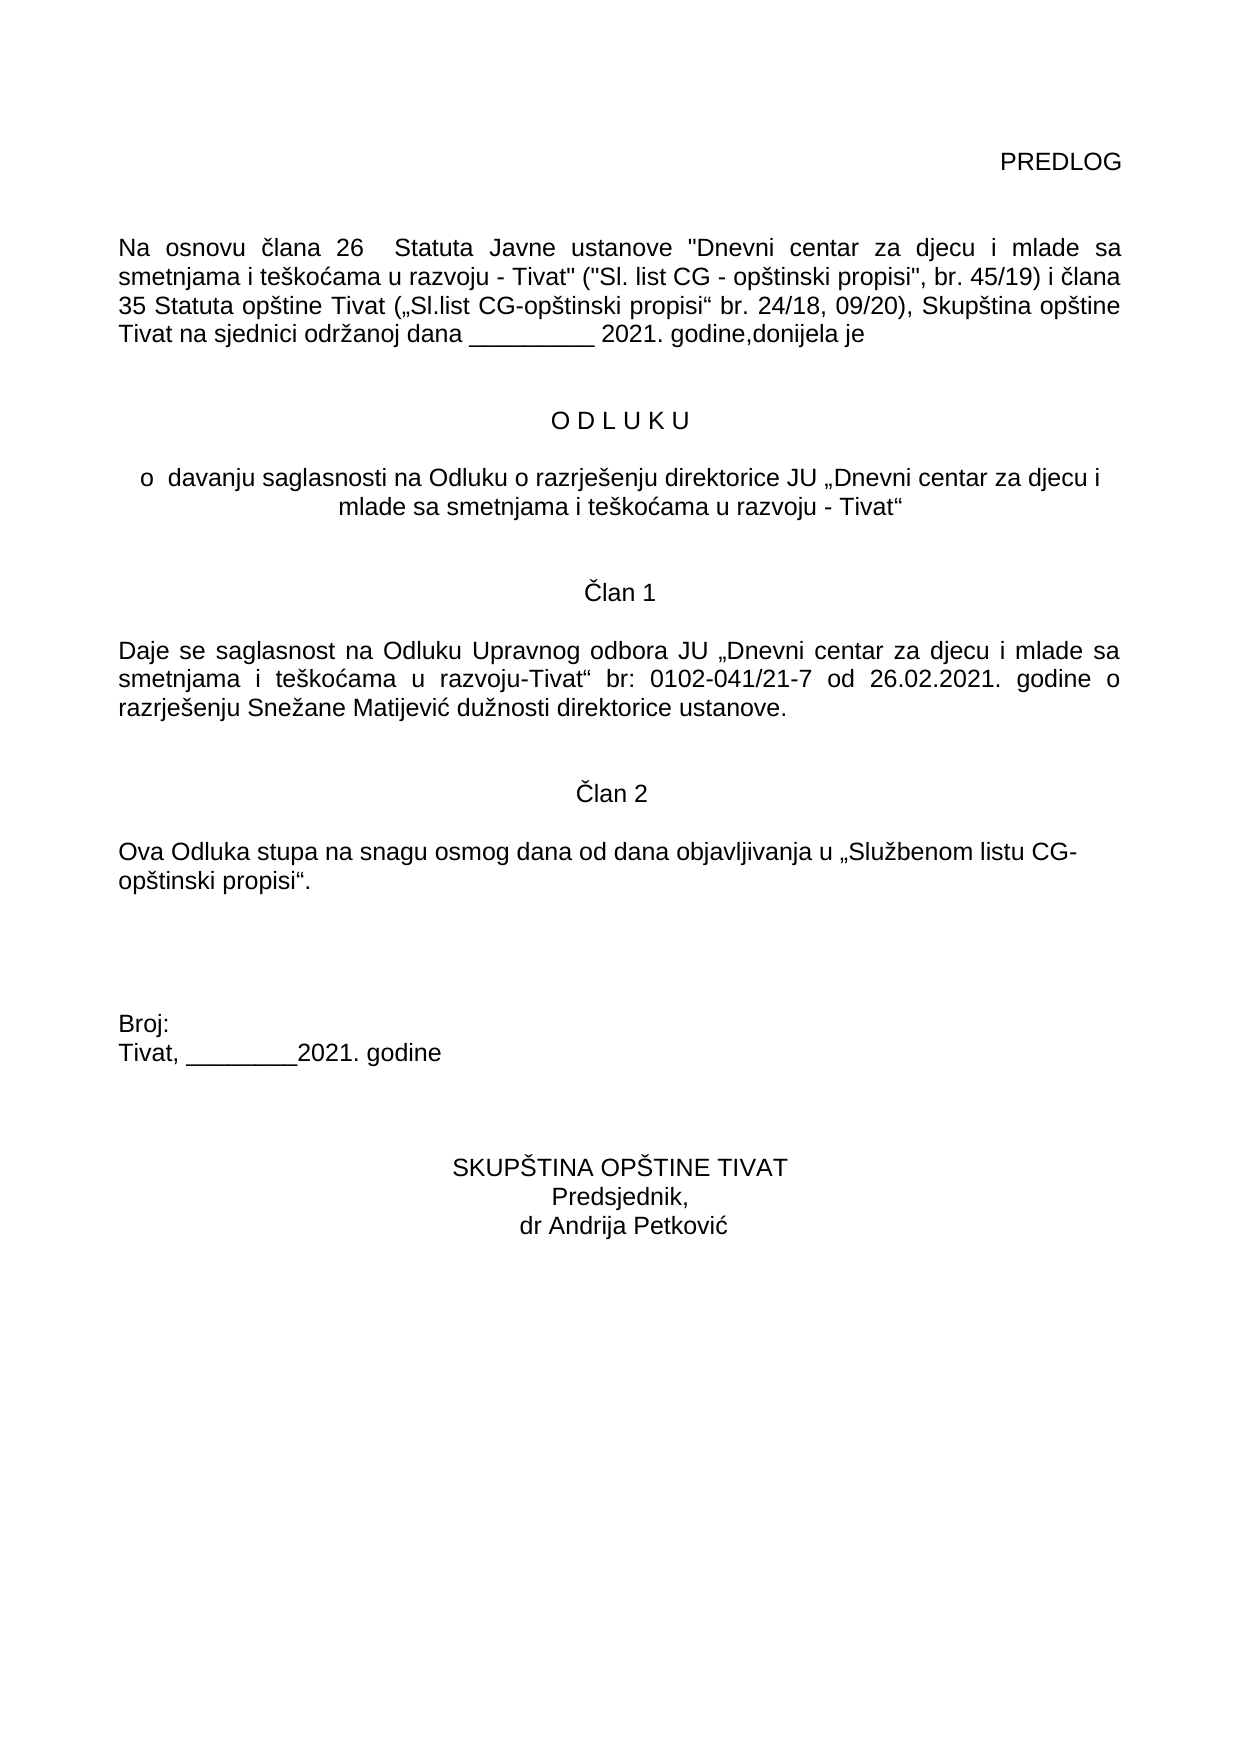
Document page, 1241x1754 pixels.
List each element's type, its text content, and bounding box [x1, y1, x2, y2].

text Član 2 [118, 779, 1122, 808]
text Daje se saglasnost na Odluku Upravnog odbora JU „Dnevni centar za djecu i mlade sa smetnjama i teškoćama u razvoju-Tivat“ br: 0102-041/21-7 od 26.02.2021. godine o razrješenju Snežane Matijević dužnosti direktorice ustanove. [118, 636, 1122, 722]
text Tivat, ________2021. godine [118, 1038, 1122, 1067]
text Broj: [118, 1009, 1122, 1038]
text o davanju saglasnosti na Odluku o razrješenju direktorice JU „Dnevni centar za djecu i mlade sa smetnjama i teškoćama u razvoju - Tivat“ [118, 463, 1122, 521]
text dr Andrija Petković [118, 1211, 1122, 1239]
text Na osnovu člana 26 Statuta Javne ustanove "Dnevni centar za djecu i mlade sa smetnjama i teškoćama u razvoju - Tivat" ("Sl. list CG - opštinski propisi", br. 45/19) i člana 35 Statuta opštine Tivat („Sl.list CG-opštinski propisi“ br. 24/18, 09/20), Skupština opštine Tivat na sjednici održanoj dana _________ 2021. godine,donijela je [118, 233, 1122, 348]
text Predsjednik, [118, 1182, 1122, 1211]
text SKUPŠTINA OPŠTINE TIVAT [118, 1153, 1122, 1182]
text Član 1 [118, 578, 1122, 607]
text PREDLOG [118, 147, 1122, 176]
text O D L U K U [118, 406, 1122, 434]
text Ova Odluka stupa na snagu osmog dana od dana objavljivanja u „Službenom listu CG-opštinski propisi“. [118, 837, 1122, 894]
